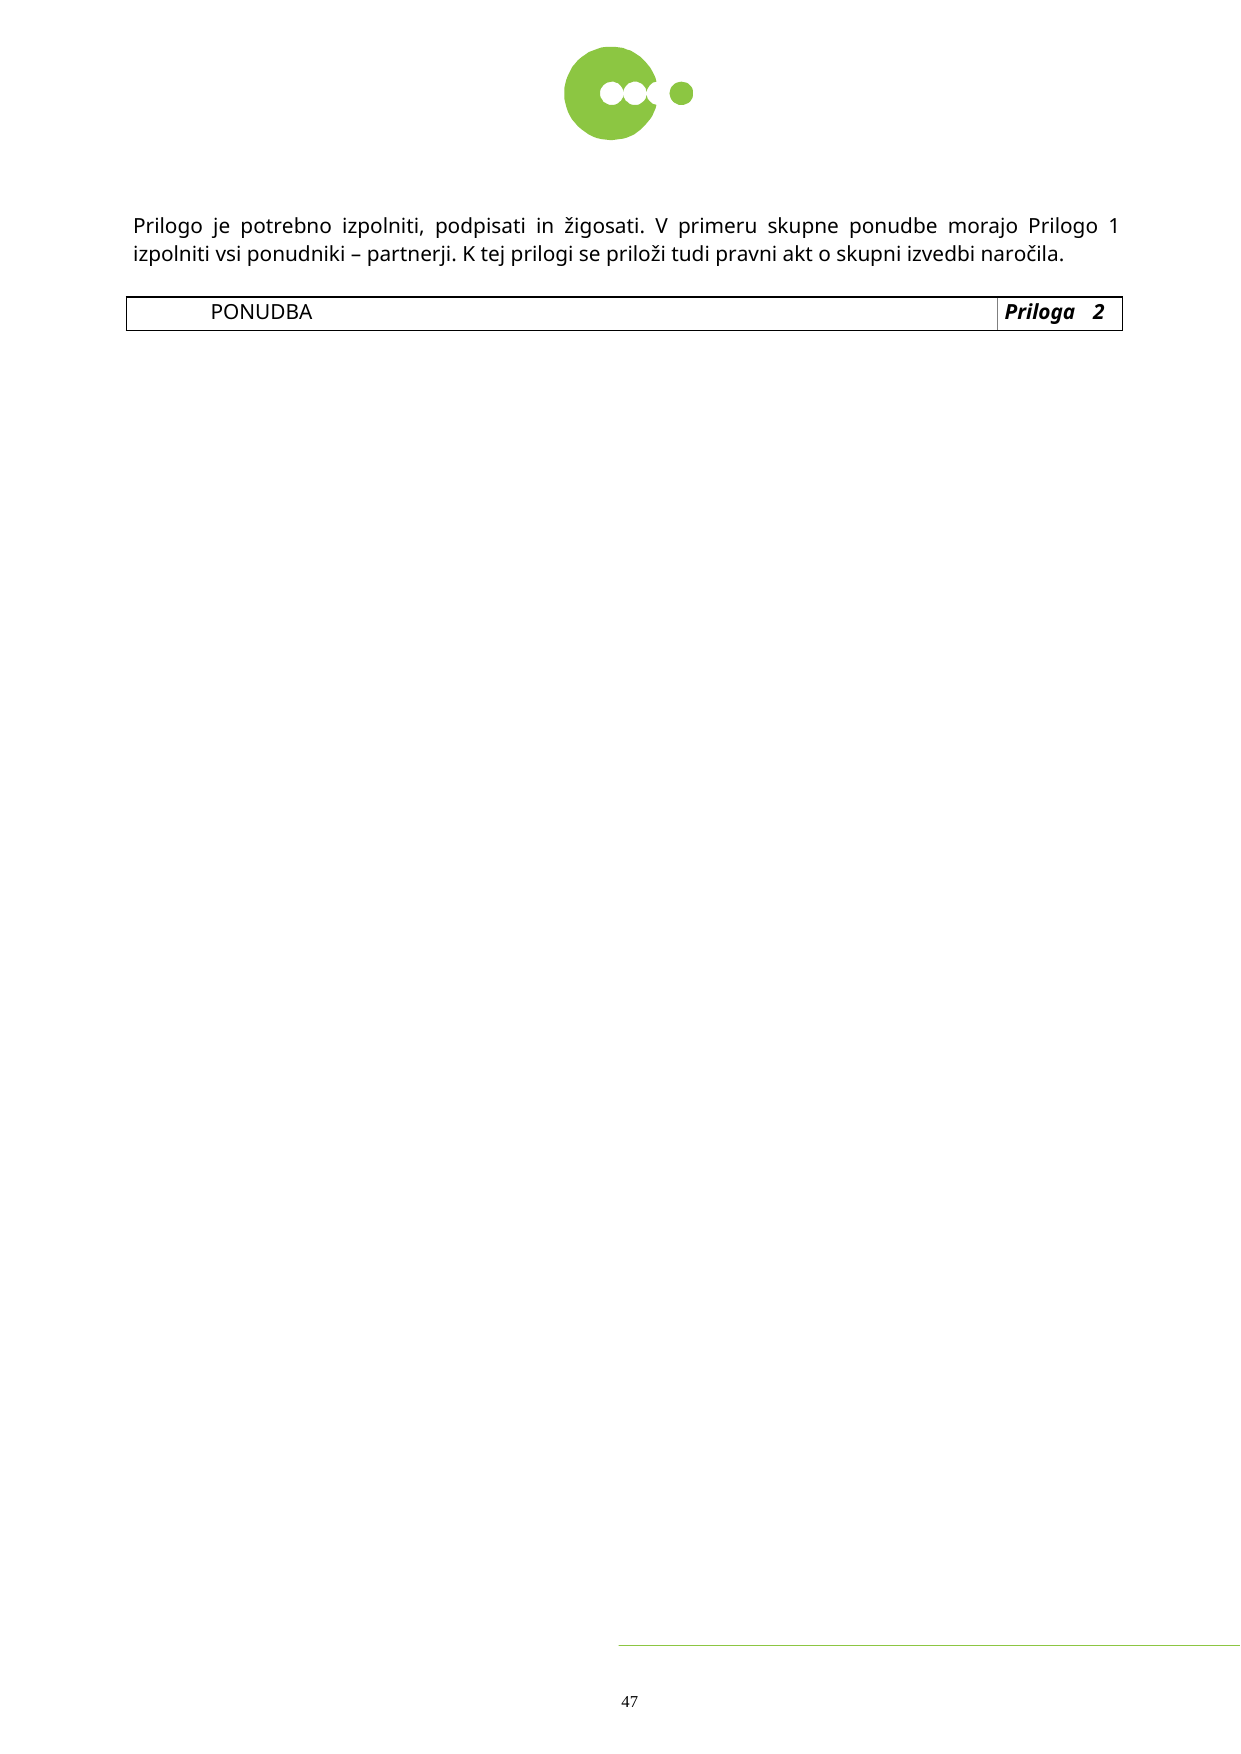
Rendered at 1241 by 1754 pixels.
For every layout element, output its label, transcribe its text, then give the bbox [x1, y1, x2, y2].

table_header Priloga [998, 298, 1086, 330]
text Prilogo je potrebno izpolniti, podpisati in žigosati. V primeru skupne ponudbe morajo Prilogo 1 izpolniti vsi ponudniki – partnerji. K tej prilogi se priloži tudi pravni akt o skupni izvedbi naročila. [133, 211, 1122, 268]
table_header PONUDBA [203, 298, 997, 330]
table_header 2 [1086, 298, 1122, 330]
table_header [127, 298, 203, 330]
